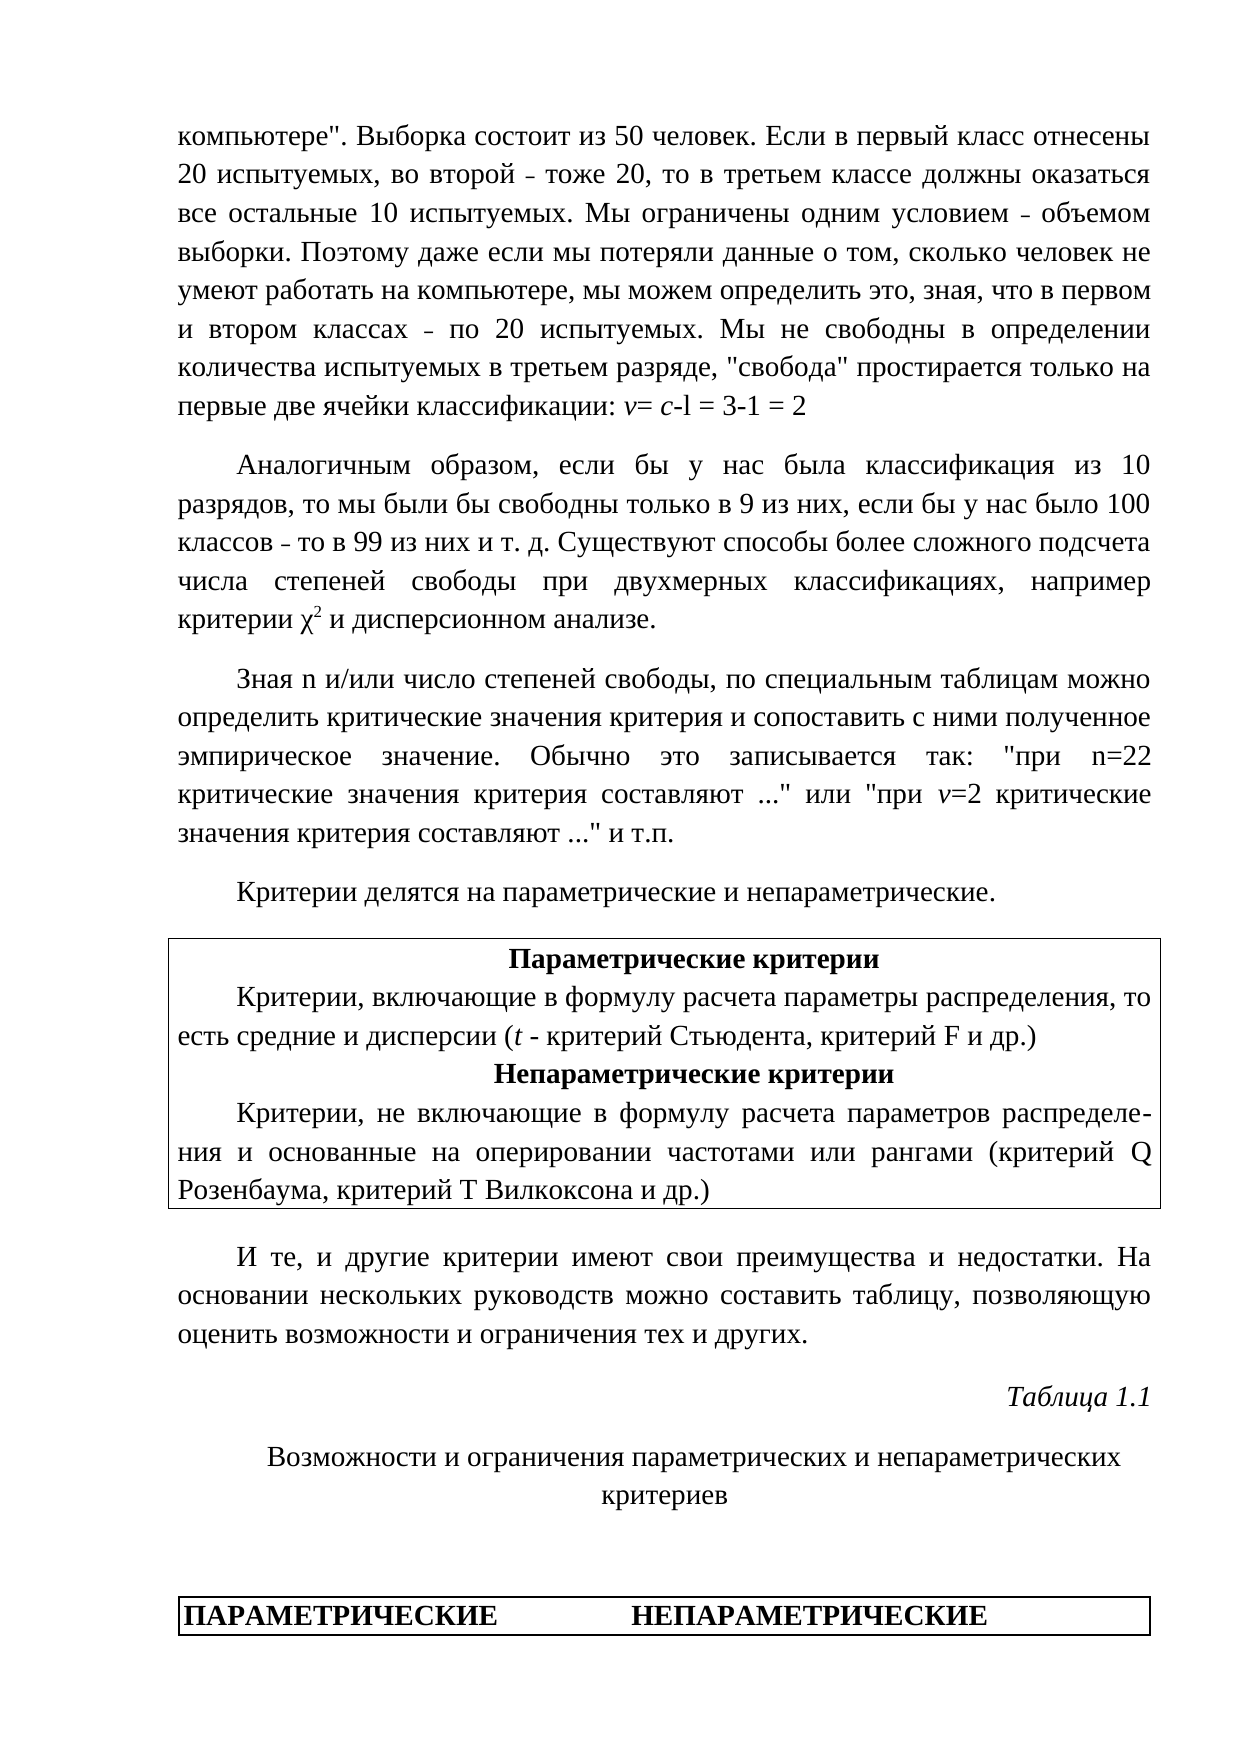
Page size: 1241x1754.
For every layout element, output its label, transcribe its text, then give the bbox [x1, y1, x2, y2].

text Непараметрические критерии [169, 1053, 1160, 1090]
text Критерии, включающие в формулу расчета параметры распределения, то есть средние и дисперсии (t - критерий Стьюдента, критерий F и др.) [169, 976, 1160, 1052]
text Параметрические критерии [169, 939, 1160, 974]
text Критерии делятся на параметрические и непараметрические. [177, 874, 1152, 908]
text Таблица 1.1 [177, 1379, 1152, 1413]
text Критерии, не включающие в формулу расчета параметров распределения и основанные на оперировании частотами или рангами (критерий Q Розенбаума, критерий Т Вилкоксона и др.) [169, 1092, 1160, 1208]
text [177, 118, 1152, 421]
text Аналогичным образом, если бы у нас была классификация из 10 разрядов, то мы были бы свободны только в 9 из них, если бы у нас было 100 классов ˗ то в 99 из них и т. д. Существуют способы более сложного подсчета числа степеней свободы при двухмерных классификациях, например критерии χ2 и дисперсионном анализе. [177, 447, 1152, 635]
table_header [620, 1598, 1149, 1634]
text Зная n и/или число степеней свободы, по специальным таблицам можно определить критические значения критерия и сопоставить с ними полученное эмпирическое значение. Обычно это записывается так: "при n=22 критические значения критерия составляют ..." или "при v=2 критические значения критерия составляют ..." и т.п. [177, 661, 1152, 848]
text Возможности и ограничения параметрических и непараметрических критериев [177, 1439, 1152, 1511]
text И те, и другие критерии имеют свои преимущества и недостатки. На основании нескольких руководств можно составить таблицу, позволяющую оценить возможности и ограничения тех и других. [177, 1239, 1152, 1349]
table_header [180, 1598, 620, 1634]
